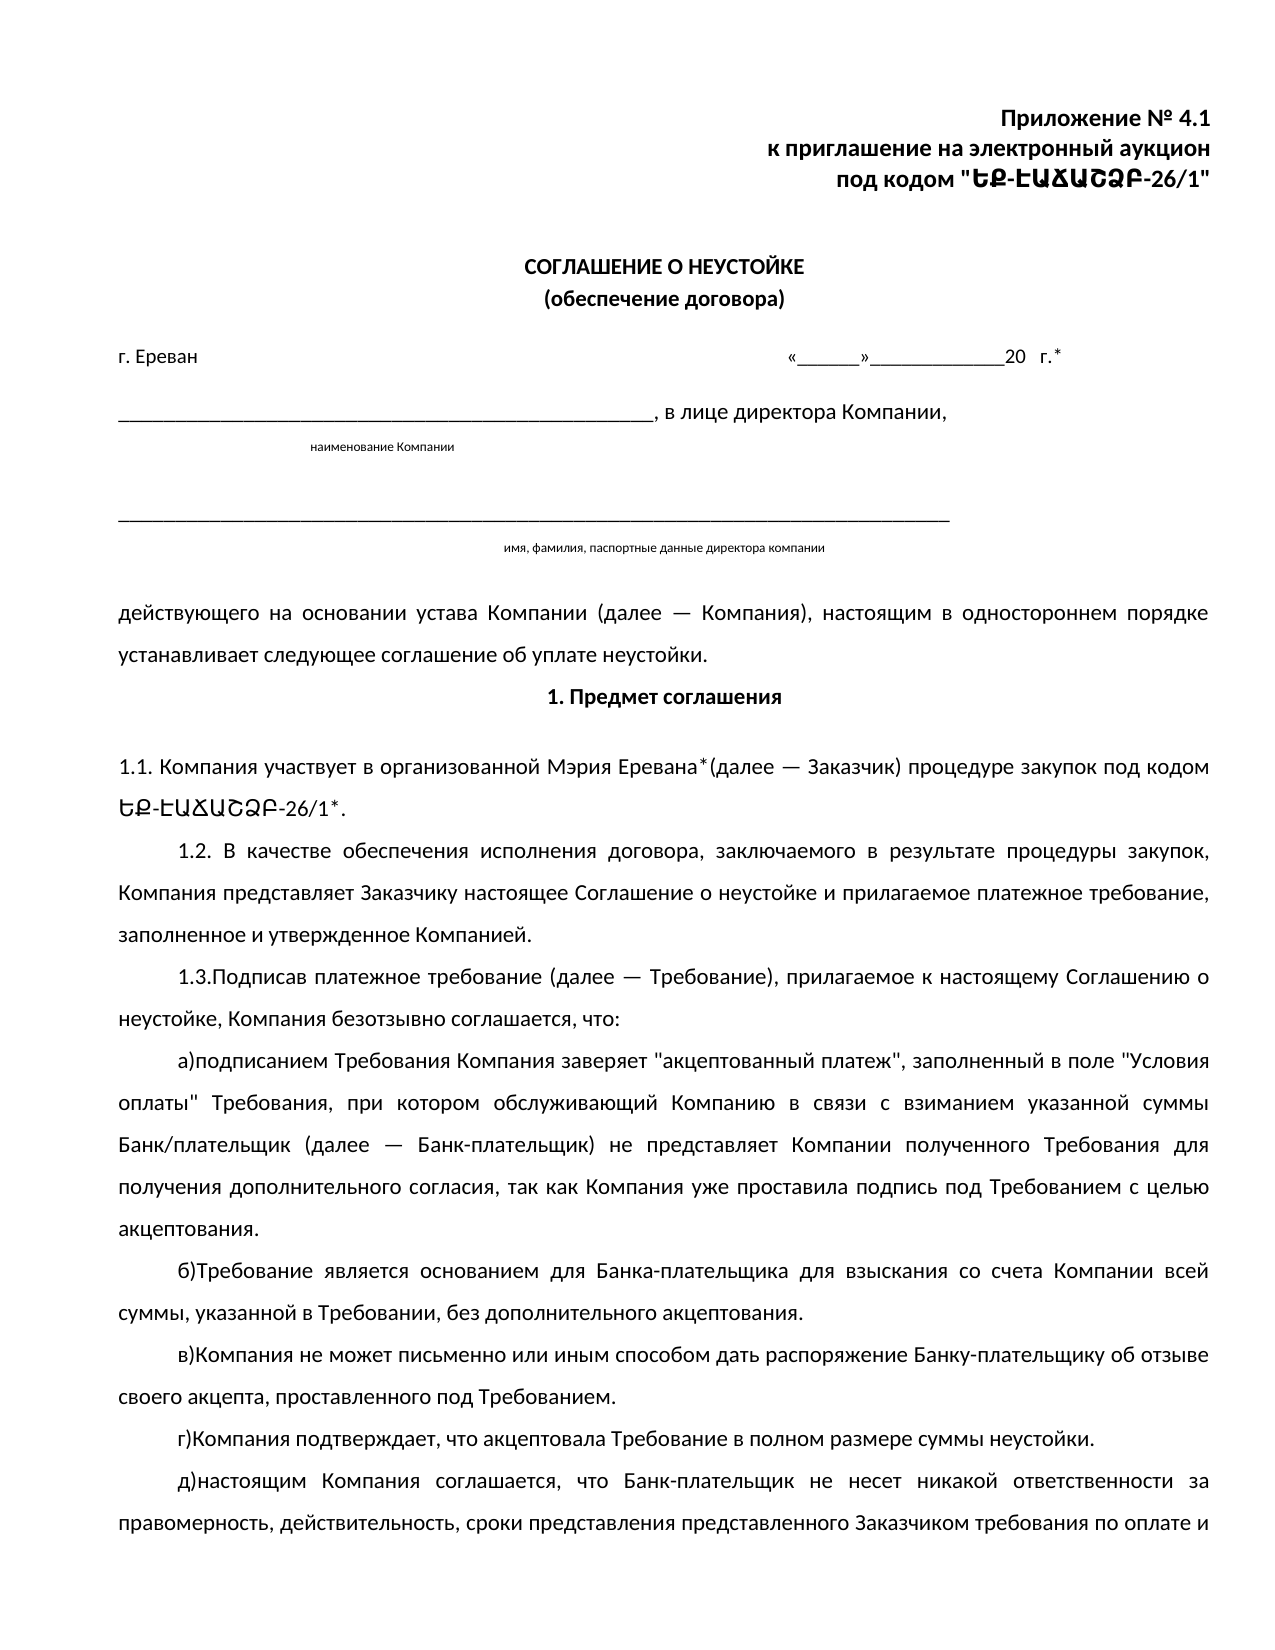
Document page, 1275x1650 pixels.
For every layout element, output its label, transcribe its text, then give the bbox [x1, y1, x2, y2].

text б)Требование является основанием для Банка-плательщика для взыскания со счета Компании всей суммы, указанной в Требовании, без дополнительного акцептования. [118, 1256, 1211, 1326]
text 1.2. В качестве обеспечения исполнения договора, заключаемого в результате процедуры закупок, Компания представляет Заказчику настоящее Соглашение о неустойке и прилагаемое платежное требование, заполненное и утвержденное Компанией. [118, 836, 1211, 948]
text под кодом "ԵՔ-ԷԱՃԱՇՁԲ-26/1" [118, 163, 1211, 193]
text 1.3.Подписав платежное требование (далее — Требование), прилагаемое к настоящему Соглашению о неустойке, Компания безотзывно соглашается, что: [118, 962, 1211, 1032]
text _______________________________________________, в лице директора Компании, [118, 397, 1211, 425]
text а)подписанием Требования Компания заверяет "акцептованный платеж", заполненный в поле "Условия оплаты" Требования, при котором обслуживающий Компанию в связи с взиманием указанной суммы Банк/плательщик (далее — Банк-плательщик) не представляет Компании полученного Требования для получения дополнительного согласия, так как Компания уже проставила подпись под Требованием с целью акцептования. [118, 1046, 1211, 1242]
text в)Компания не может письменно или иным способом дать распоряжение Банку-плательщику об отзыве своего акцепта, проставленного под Требованием. [118, 1340, 1211, 1410]
text имя, фамилия, паспортные данные директора компании [118, 539, 1211, 567]
text _________________________________________________________________________ [118, 497, 1211, 526]
text СОГЛАШЕНИЕ О НЕУСТОЙКЕ [118, 252, 1211, 280]
text г)Компания подтверждает, что акцептовала Требование в полном размере суммы неустойки. [118, 1424, 1211, 1452]
text наименование Компании [310, 439, 1211, 467]
text к приглашение на электронный аукцион [148, 132, 1211, 163]
text Приложение № 4.1 [118, 102, 1211, 132]
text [118, 1466, 1211, 1536]
text действующего на основании устава Компании (далее — Компания), настоящим в одностороннем порядке устанавливает следующее соглашение об уплате неустойки. [118, 598, 1211, 668]
text (обеспечение договора) [118, 284, 1211, 312]
text 1.1. Компания участвует в организованной Мэрия Еревана*(далее — Заказчик) процедуре закупок под кодом ԵՔ-ԷԱՃԱՇՁԲ-26/1*. [118, 752, 1211, 822]
table_header «______»_____________20 г.* [605, 343, 1074, 397]
table_header г. Ереван [107, 343, 605, 397]
text 1. Предмет соглашения [118, 682, 1211, 710]
